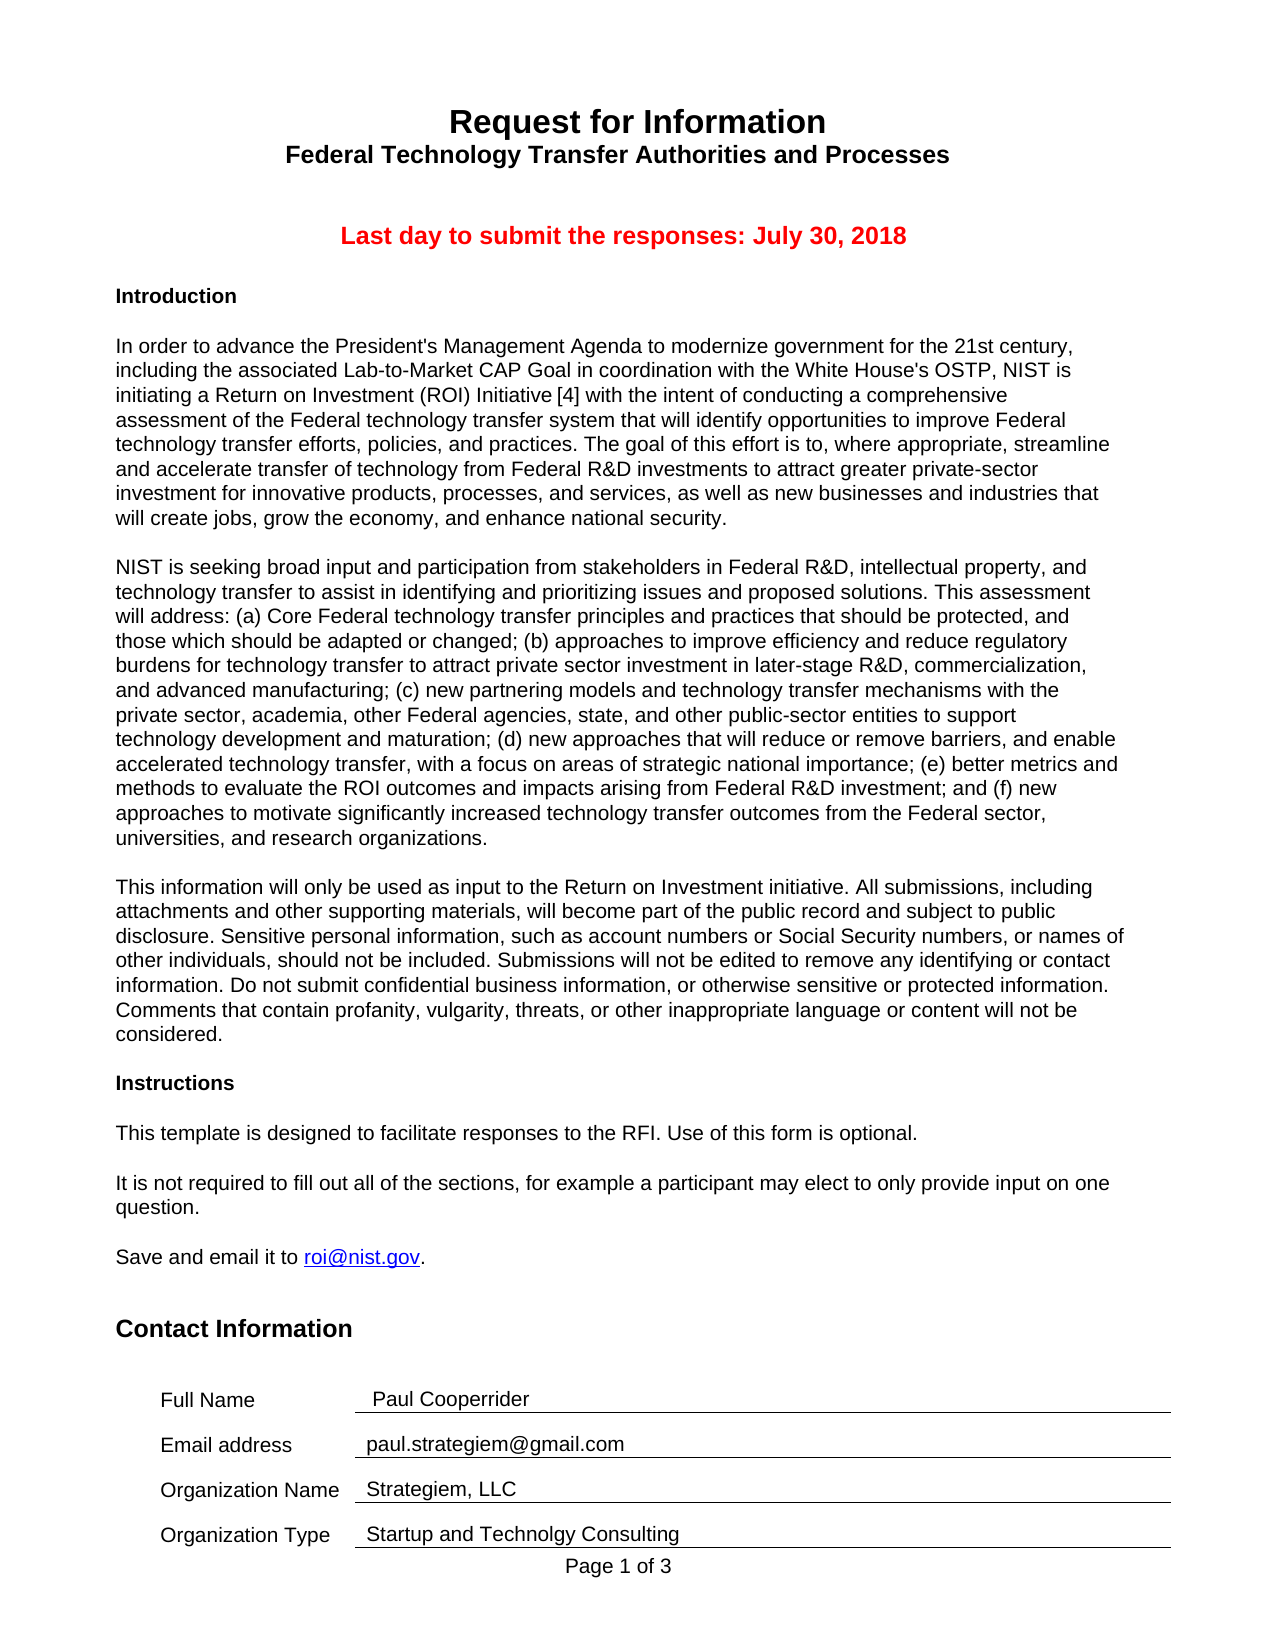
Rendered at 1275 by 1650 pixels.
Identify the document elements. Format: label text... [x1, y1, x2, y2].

text This template is designed to facilitate responses to the RFI. Use of this form is optional. [115, 1121, 1171, 1144]
text Federal Technology Transfer Authorities and Processes [64, 141, 1171, 169]
table_cell Email address [149, 1412, 355, 1457]
table_cell Startup and Technolgy Consulting [355, 1503, 1171, 1547]
subtitle Introduction [115, 284, 1171, 308]
text This information will only be used as input to the Return on Investment initiative. All submissions, including attachments and other supporting materials, will become part of the public record and subject to public disclosure. Sensitive personal information, such as account numbers or Social Security numbers, or names of other individuals, should not be included. Submissions will not be edited to remove any identifying or contact information. Do not submit confidential business information, or otherwise sensitive or protected information. Comments that contain profanity, vulgarity, threats, or other inappropriate language or content will not be considered. [115, 874, 1153, 1046]
text Request for Information [326, 102, 949, 141]
text In order to advance the President's Management Agenda to modernize government for the 21st century, including the associated Lab-to-Market CAP Goal in coordination with the White House's OSTP, NIST is initiating a Return on Investment (ROI) Initiative [4] with the intent of conducting a comprehensive assessment of the Federal technology transfer system that will identify opportunities to improve Federal technology transfer efforts, policies, and practices. The goal of this effort is to, where appropriate, streamline and accelerate transfer of technology from Federal R&D investments to attract greater private-sector investment for innovative products, processes, and services, as well as new businesses and industries that will create jobs, grow the economy, and enhance national security. [115, 334, 1123, 530]
text Last day to submit the responses: July 30, 2018 [340, 221, 1171, 250]
subtitle Instructions [115, 1071, 1171, 1094]
table_cell Organization Name [149, 1457, 355, 1502]
table_cell paul.strategiem@gmail.com [355, 1413, 1171, 1457]
text NIST is seeking broad input and participation from stakeholders in Federal R&D, intellectual property, and technology transfer to assist in identifying and prioritizing issues and proposed solutions. This assessment will address: (a) Core Federal technology transfer principles and practices that should be protected, and those which should be adapted or changed; (b) approaches to improve efficiency and reduce regulatory burdens for technology transfer to attract private sector investment in later-stage R&D, commercialization, and advanced manufacturing; (c) new partnering models and technology transfer mechanisms with the private sector, academia, other Federal agencies, state, and other public-sector entities to support technology development and maturation; (d) new approaches that will reduce or remove barriers, and enable accelerated technology transfer, with a focus on areas of strategic national importance; (e) better metrics and methods to evaluate the ROI outcomes and impacts arising from Federal R&D investment; and (f) new approaches to motivate significantly increased technology transfer outcomes from the Federal sector, universities, and research organizations. [115, 555, 1123, 849]
text Save and email it to roi@nist.gov. [115, 1245, 1169, 1269]
table_cell Strategiem, LLC [355, 1458, 1171, 1502]
table_header Paul Cooperrider [355, 1367, 1171, 1412]
table_header Full Name [149, 1367, 355, 1412]
subtitle Contact Information [115, 1314, 1171, 1343]
text It is not required to fill out all of the sections, for example a participant may elect to only provide input on one question. [115, 1171, 1114, 1219]
table_cell Organization Type [149, 1502, 355, 1547]
